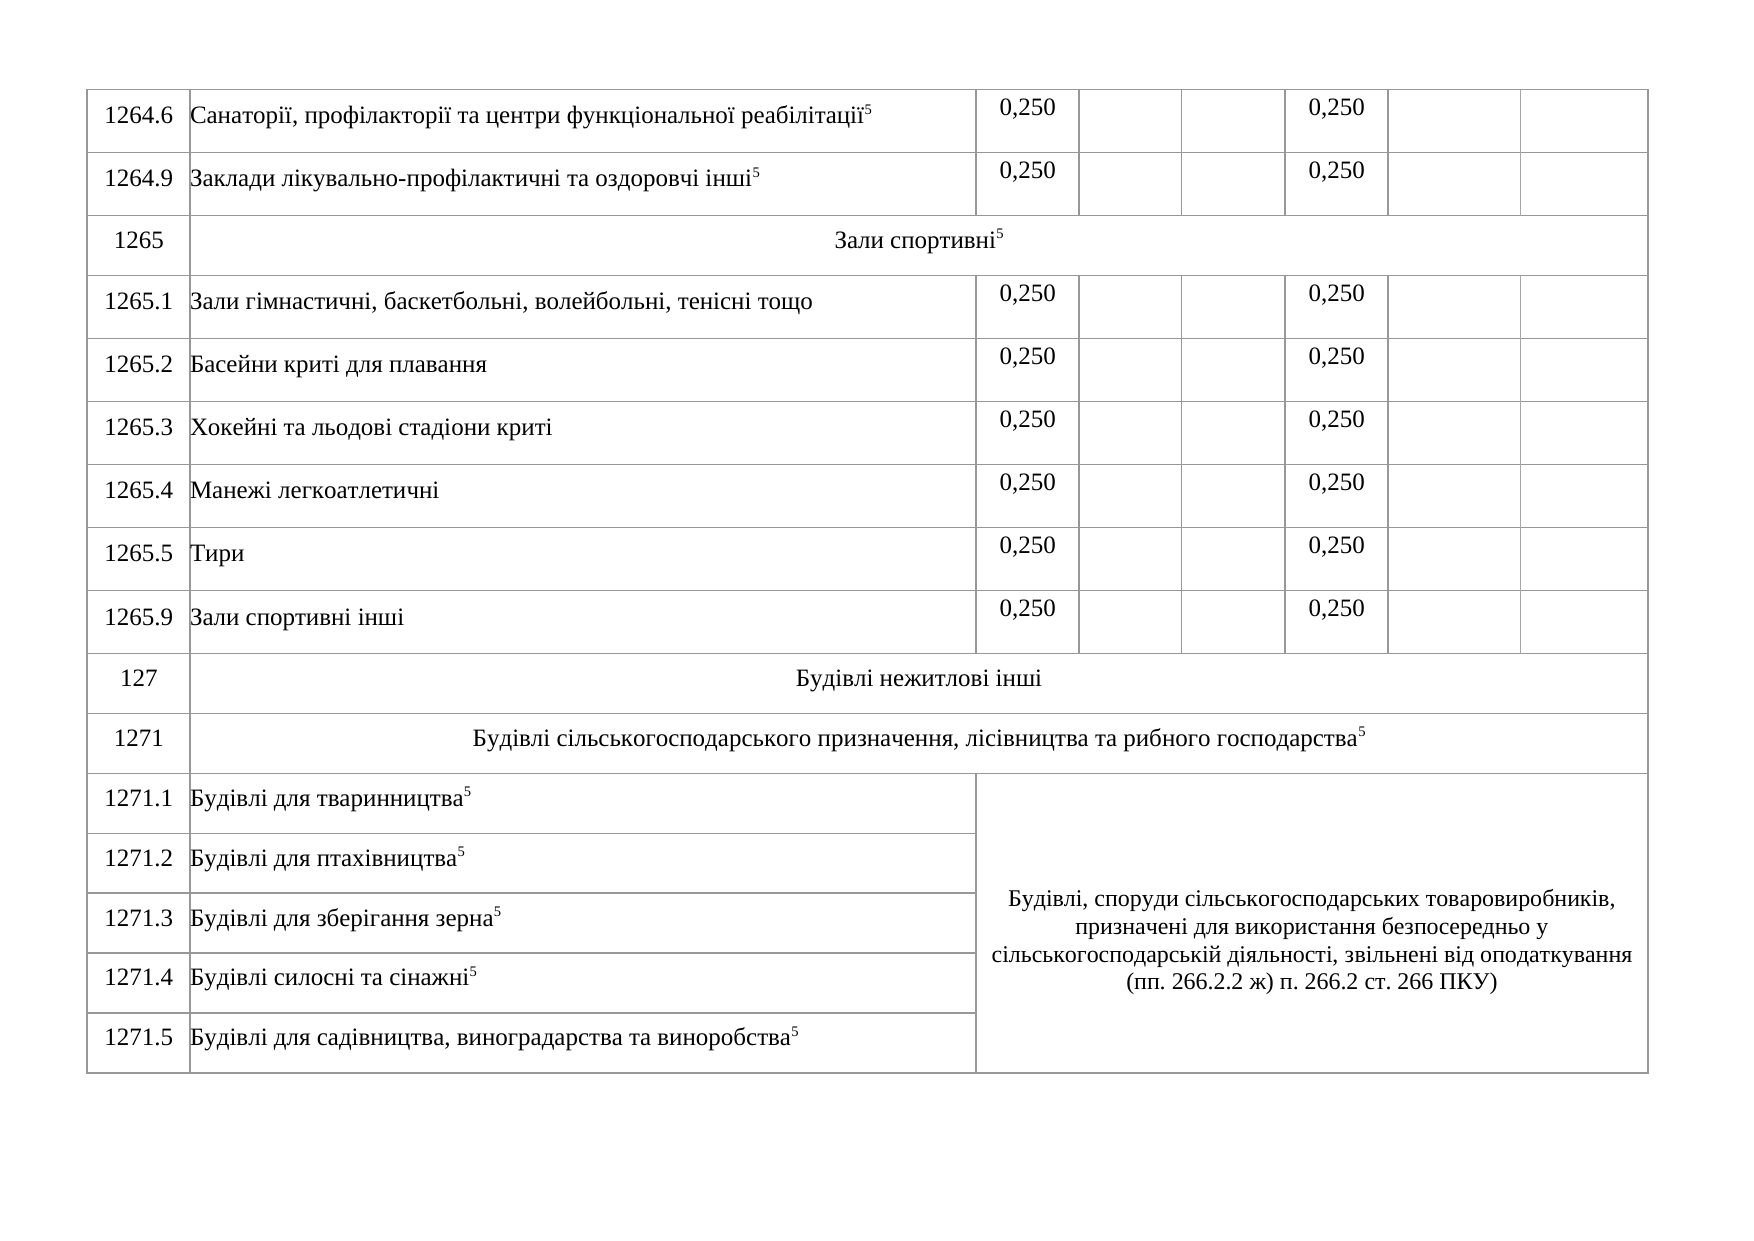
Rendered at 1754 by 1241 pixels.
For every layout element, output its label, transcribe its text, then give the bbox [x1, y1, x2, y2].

table_cell Зали спортивні інші [191, 591, 975, 653]
table_cell [1182, 339, 1284, 401]
table_cell 0,250 [977, 528, 1078, 590]
table_cell 0,250 [977, 276, 1078, 338]
table_cell 0,250 [1286, 465, 1387, 527]
table_cell Басейни криті для плавання [191, 339, 975, 401]
table_cell 0,250 [1286, 90, 1387, 152]
table_cell 1271 [88, 714, 189, 772]
table_cell [1182, 591, 1284, 653]
table_cell Манежі легкоатлетичні [191, 465, 975, 527]
table_cell 127 [88, 654, 189, 713]
table_cell Тири [191, 528, 975, 590]
table_cell [1182, 90, 1284, 152]
table_cell 0,250 [977, 402, 1078, 464]
table_cell [1080, 591, 1181, 653]
table_cell 1265 [88, 216, 189, 274]
table_cell 1265.3 [88, 402, 189, 464]
table_cell [1182, 465, 1284, 527]
table_cell [1521, 153, 1647, 215]
table_cell [1080, 465, 1181, 527]
table_cell 1271.3 [88, 894, 189, 952]
table_cell [1389, 528, 1520, 590]
table_cell 1265.9 [88, 591, 189, 653]
table_cell [1389, 339, 1520, 401]
table_cell 1265.4 [88, 465, 189, 527]
table_cell [1389, 465, 1520, 527]
table_cell [1389, 591, 1520, 653]
table_cell 0,250 [977, 90, 1078, 152]
table_cell 0,250 [1286, 591, 1387, 653]
table_cell Будівлі для зберігання зерна5 [191, 894, 975, 952]
table_cell [1521, 465, 1647, 527]
table_cell Заклади лікувально-профілактичні та оздоровчі інші5 [191, 153, 975, 215]
table_cell [1182, 153, 1284, 215]
table_cell Зали спортивні5 [191, 216, 1647, 274]
table_cell [1080, 528, 1181, 590]
table_cell [1521, 528, 1647, 590]
table_cell 0,250 [977, 591, 1078, 653]
table_cell 0,250 [1286, 153, 1387, 215]
table_cell 0,250 [1286, 276, 1387, 338]
table_cell 1265.5 [88, 528, 189, 590]
table_cell [1080, 339, 1181, 401]
table_cell [1389, 276, 1520, 338]
table_cell Будівлі для садівництва, виноградарства та виноробства5 [191, 1014, 975, 1072]
table_cell Будівлі нежитлові інші [191, 654, 1647, 713]
table_cell 1264.9 [88, 153, 189, 215]
table_cell [1080, 90, 1181, 152]
table_cell [1080, 276, 1181, 338]
table_cell 0,250 [977, 465, 1078, 527]
table_cell 0,250 [1286, 528, 1387, 590]
table_cell [1182, 402, 1284, 464]
table_cell [1389, 402, 1520, 464]
table_cell [1080, 153, 1181, 215]
table_cell [1521, 591, 1647, 653]
table_cell 1265.2 [88, 339, 189, 401]
table_cell Хокейні та льодові стадіони криті [191, 402, 975, 464]
table_cell Будівлі, споруди сільськогосподарських товаровиробників, призначені для використання безпосередньо у сільськогосподарській діяльності, звільнені від оподаткування (пп. 266.2.2 ж) п. 266.2 ст. 266 ПКУ) [977, 774, 1647, 1072]
table_cell 1271.2 [88, 834, 189, 892]
table_cell [1389, 153, 1520, 215]
table_cell 1271.1 [88, 774, 189, 832]
table_cell Санаторії, профілакторії та центри функціональної реабілітації5 [191, 90, 975, 152]
table_cell [1521, 90, 1647, 152]
table_cell 1264.6 [88, 90, 189, 152]
table_cell [1182, 528, 1284, 590]
table_cell [1182, 276, 1284, 338]
table_cell [1521, 402, 1647, 464]
table_cell 1271.4 [88, 954, 189, 1012]
table_cell 0,250 [1286, 339, 1387, 401]
table_cell [1080, 402, 1181, 464]
table_cell Будівлі силосні та сінажні5 [191, 954, 975, 1012]
table_cell 1265.1 [88, 276, 189, 338]
table_cell [1389, 90, 1520, 152]
table_cell 0,250 [977, 339, 1078, 401]
table_cell 0,250 [1286, 402, 1387, 464]
table_cell [1521, 276, 1647, 338]
table_cell 0,250 [977, 153, 1078, 215]
table_cell Будівлі для птахівництва5 [191, 834, 975, 892]
table_cell 1271.5 [88, 1014, 189, 1072]
table_cell Зали гімнастичні, баскетбольні, волейбольні, тенісні тощо [191, 276, 975, 338]
table_cell [1521, 339, 1647, 401]
table_cell Будівлі для тваринництва5 [191, 774, 975, 832]
table_cell Будівлі сільськогосподарського призначення, лісівництва та рибного господарства5 [191, 714, 1647, 772]
